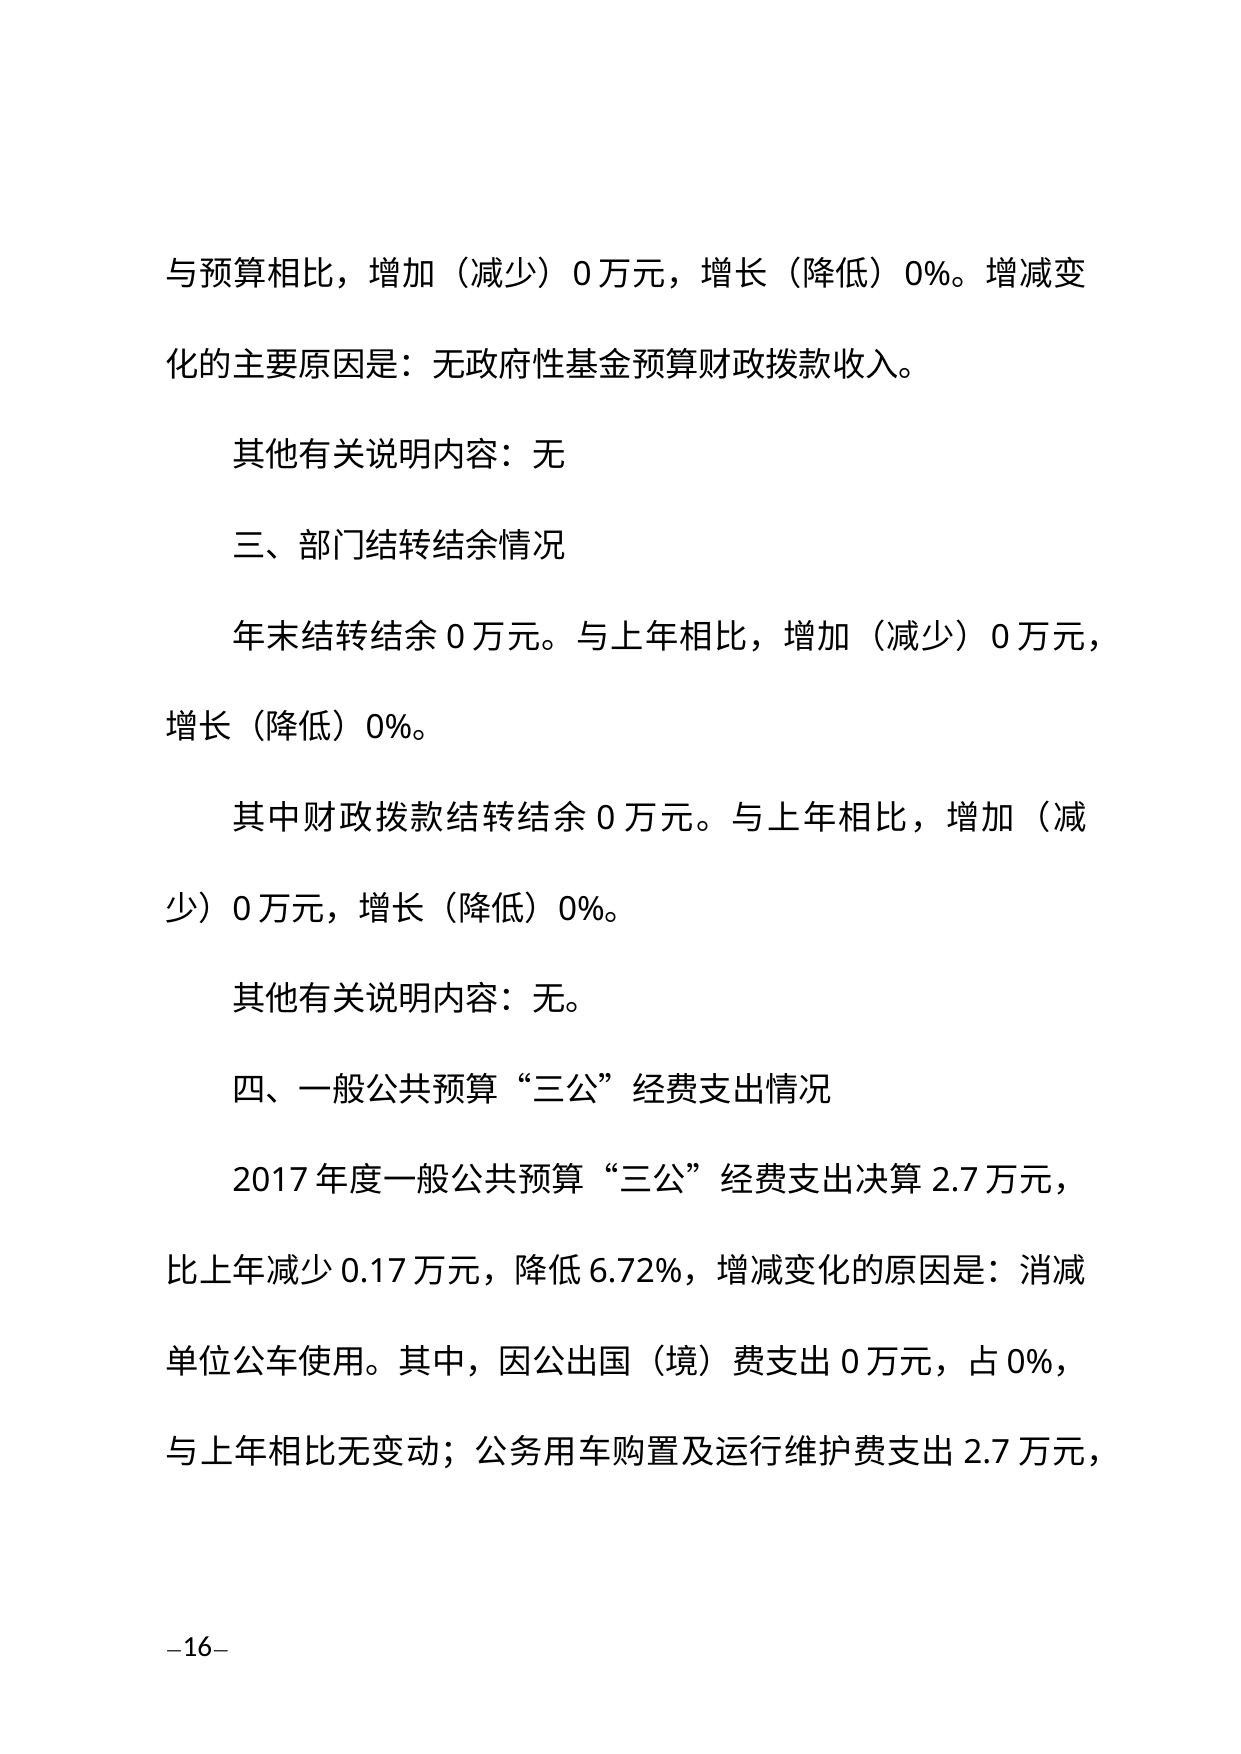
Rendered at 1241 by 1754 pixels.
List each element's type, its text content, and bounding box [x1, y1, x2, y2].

text 其中财政拨款结转结余0万元。与上年相比，增加（减少）0万元，增长（降低）0%。 [165, 769, 1087, 951]
text 其他有关说明内容：无 [165, 407, 1087, 498]
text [165, 1132, 1087, 1494]
text 其他有关说明内容：无。 [165, 951, 1087, 1041]
text 三、部门结转结余情况 [165, 498, 1087, 588]
text 年末结转结余0万元。与上年相比，增加（减少）0万元，增长（降低）0%。 [165, 588, 1087, 769]
text 四、一般公共预算“三公”经费支出情况 [165, 1041, 1087, 1132]
text 与预算相比，增加（减少）0万元，增长（降低）0%。增减变化的主要原因是：无政府性基金预算财政拨款收入。 [165, 226, 1087, 407]
